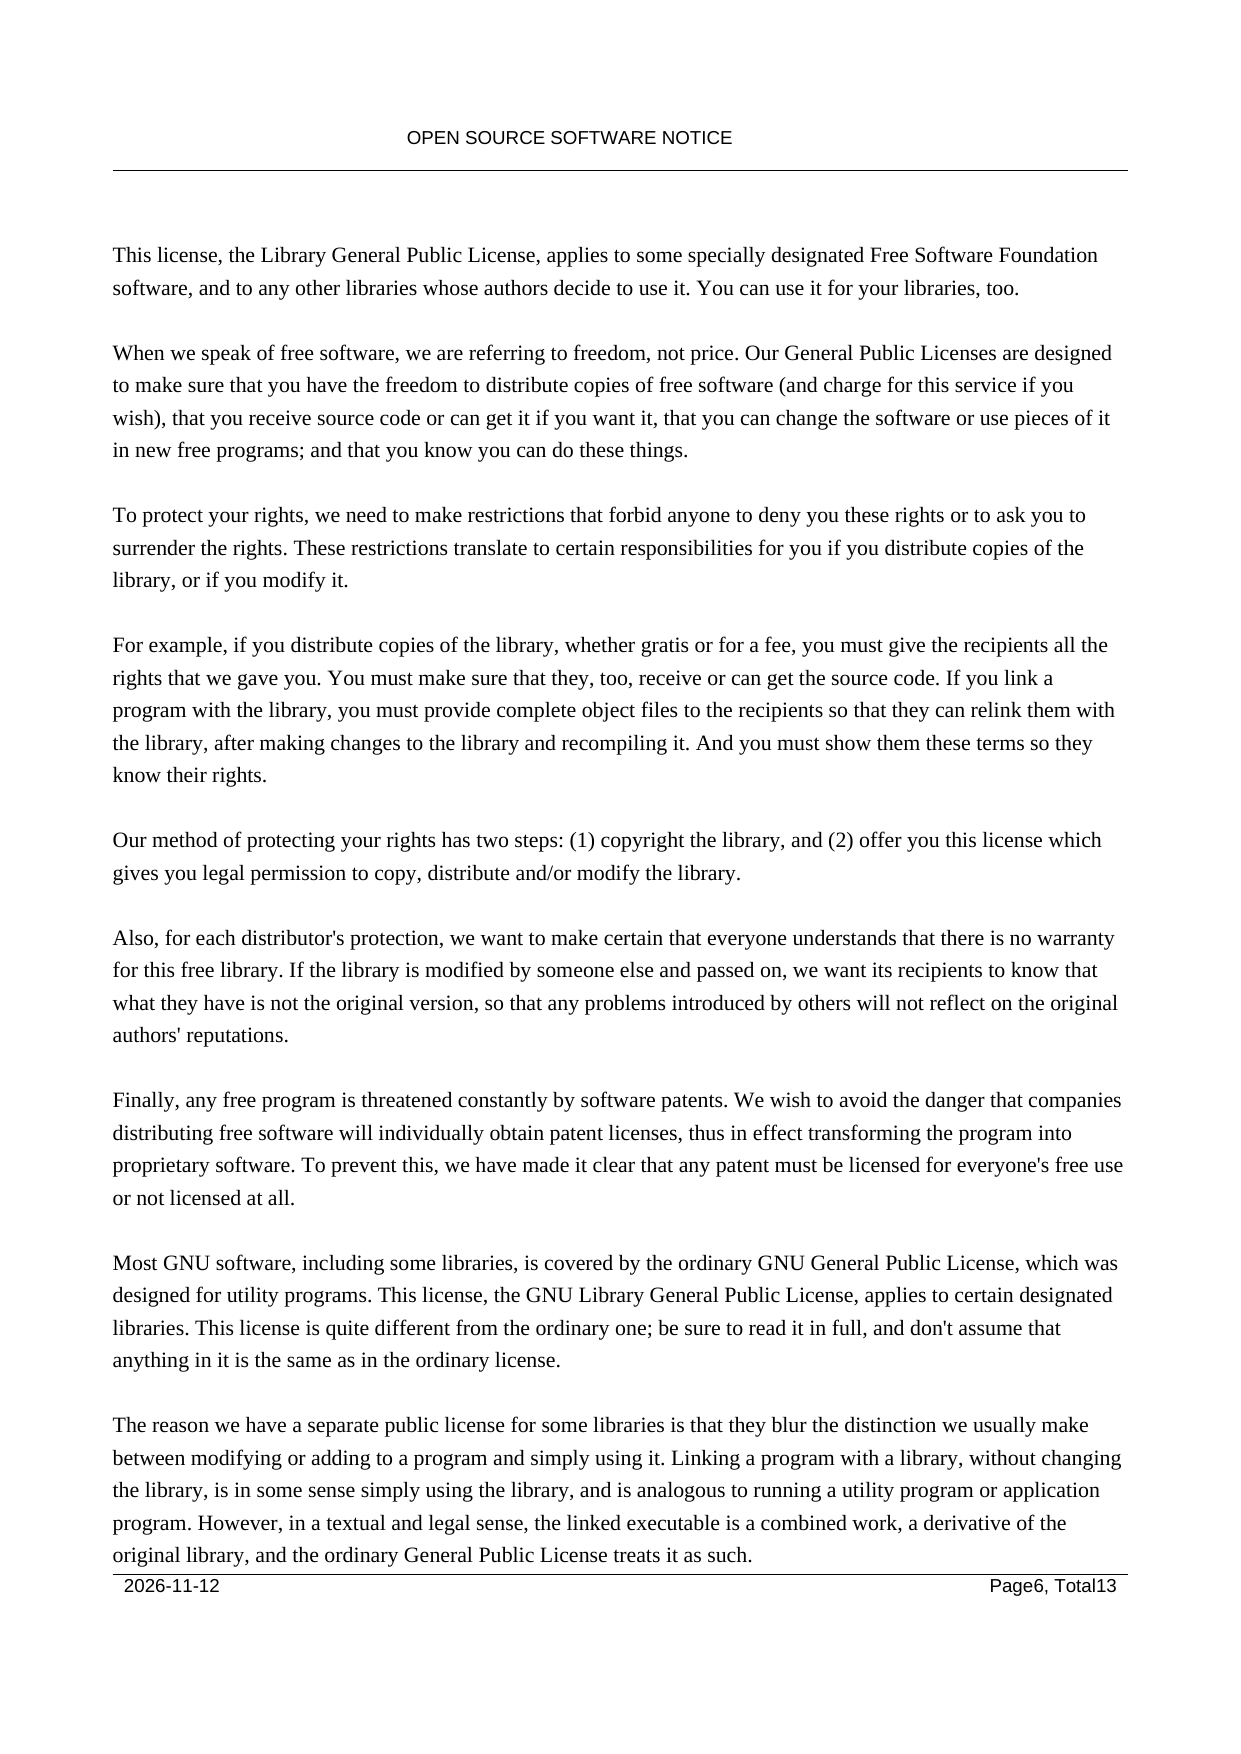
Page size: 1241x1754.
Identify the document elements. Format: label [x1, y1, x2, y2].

text [112, 206, 1128, 1571]
